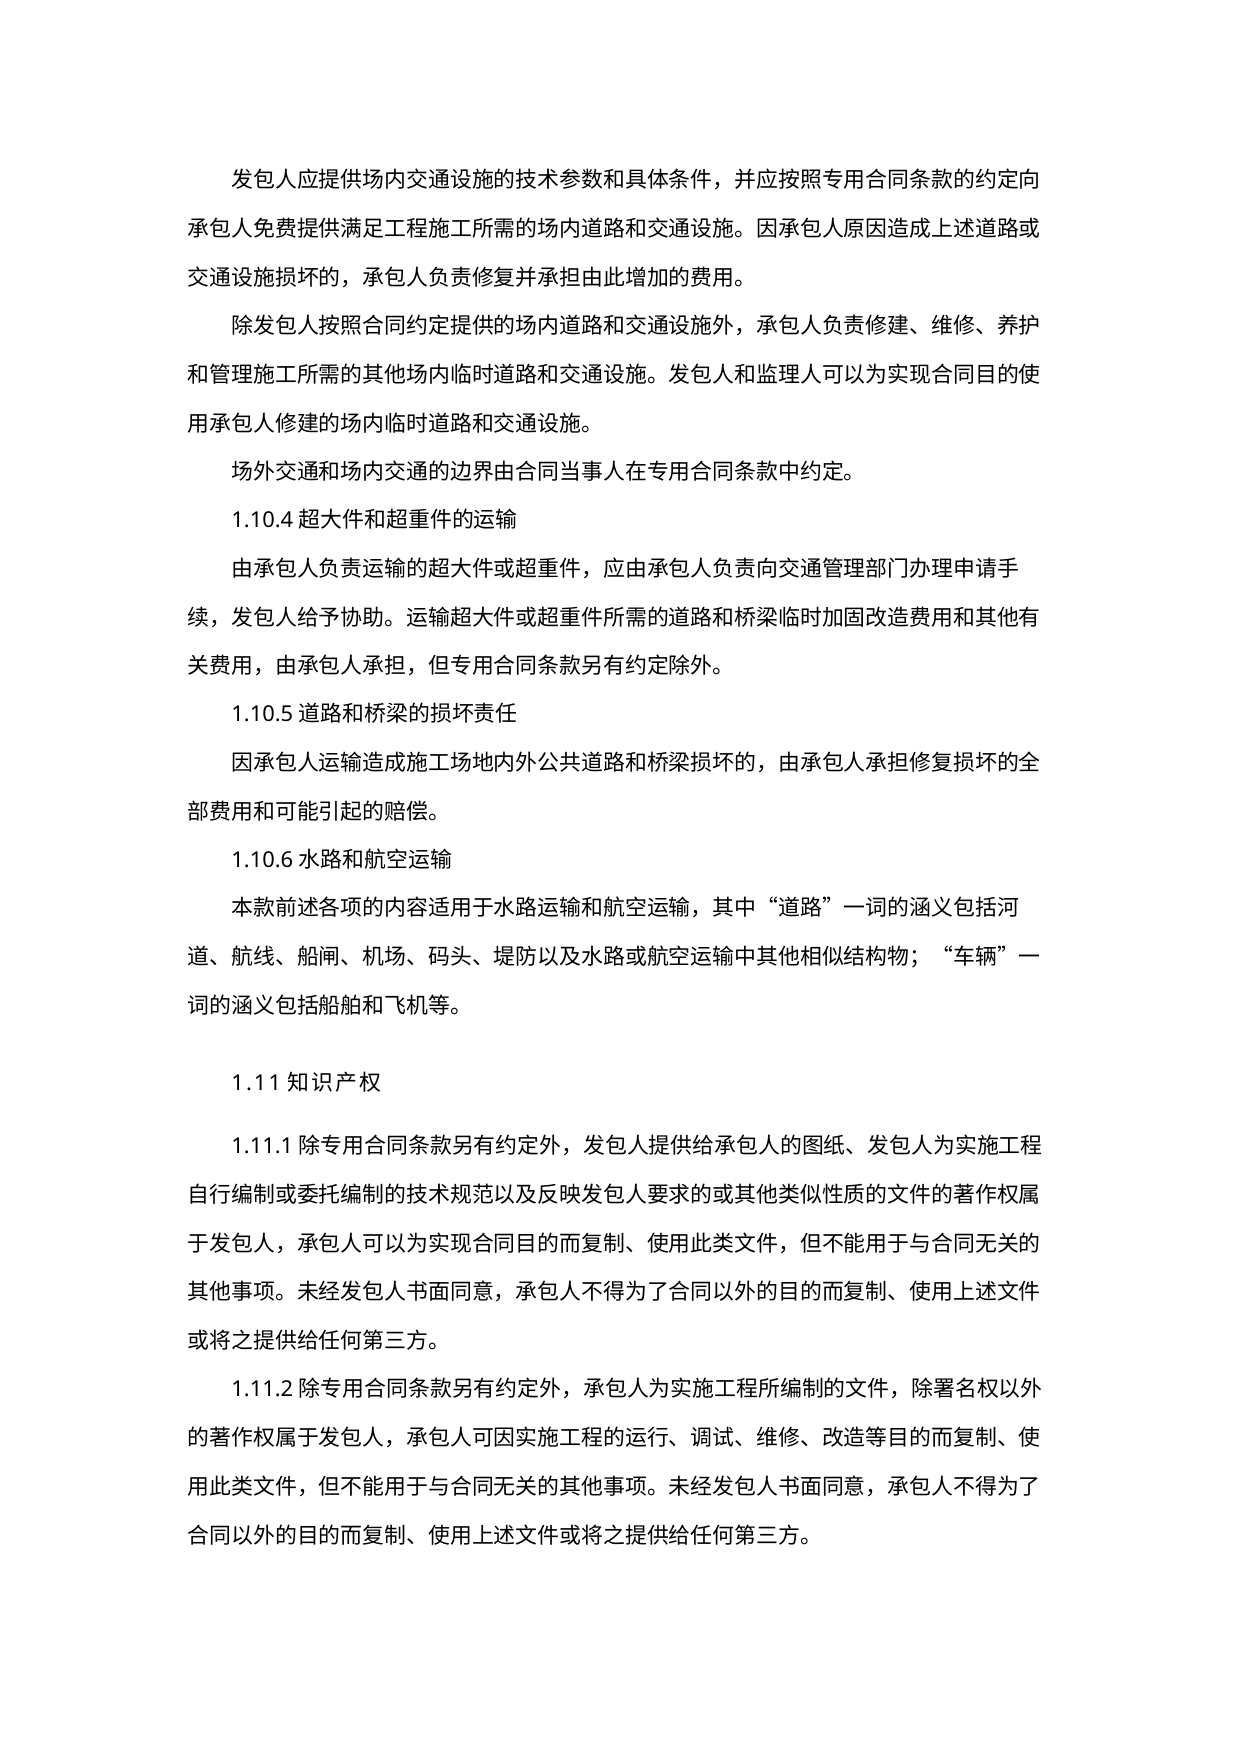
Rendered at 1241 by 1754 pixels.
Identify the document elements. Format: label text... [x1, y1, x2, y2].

text 因承包人运输造成施工场地内外公共道路和桥梁损坏的，由承包人承担修复损坏的全部费用和可能引起的赔偿。 [187, 744, 1053, 826]
text 1.10.4 超大件和超重件的运输 [187, 502, 1053, 534]
text 发包人应提供场内交通设施的技术参数和具体条件，并应按照专用合同条款的约定向承包人免费提供满足工程施工所需的场内道路和交通设施。因承包人原因造成上述道路或交通设施损坏的，承包人负责修复并承担由此增加的费用。 [187, 162, 1053, 292]
text 由承包人负责运输的超大件或超重件，应由承包人负责向交通管理部门办理申请手续，发包人给予协助。运输超大件或超重件所需的道路和桥梁临时加固改造费用和其他有关费用，由承包人承担，但专用合同条款另有约定除外。 [187, 550, 1053, 680]
text 本款前述各项的内容适用于水路运输和航空运输，其中“道路”一词的涵义包括河道、航线、船闸、机场、码头、堤防以及水路或航空运输中其他相似结构物；“车辆”一词的涵义包括船舶和飞机等。 [187, 890, 1053, 1020]
text 1.10.5 道路和桥梁的损坏责任 [187, 696, 1053, 729]
text 1.10.6 水路和航空运输 [187, 842, 1053, 874]
text 场外交通和场内交通的边界由合同当事人在专用合同条款中约定。 [187, 454, 1053, 486]
text 1.11.1 除专用合同条款另有约定外，发包人提供给承包人的图纸、发包人为实施工程自行编制或委托编制的技术规范以及反映发包人要求的或其他类似性质的文件的著作权属于发包人，承包人可以为实现合同目的而复制、使用此类文件，但不能用于与合同无关的其他事项。未经发包人书面同意，承包人不得为了合同以外的目的而复制、使用上述文件或将之提供给任何第三方。 [187, 1128, 1053, 1355]
text 1.11.2 除专用合同条款另有约定外，承包人为实施工程所编制的文件，除署名权以外的著作权属于发包人，承包人可因实施工程的运行、调试、维修、改造等目的而复制、使用此类文件，但不能用于与合同无关的其他事项。未经发包人书面同意，承包人不得为了合同以外的目的而复制、使用上述文件或将之提供给任何第三方。 [187, 1371, 1053, 1550]
subtitle 1.11知识产权 [187, 1065, 1053, 1097]
text 除发包人按照合同约定提供的场内道路和交通设施外，承包人负责修建、维修、养护和管理施工所需的其他场内临时道路和交通设施。发包人和监理人可以为实现合同目的使用承包人修建的场内临时道路和交通设施。 [187, 308, 1053, 438]
